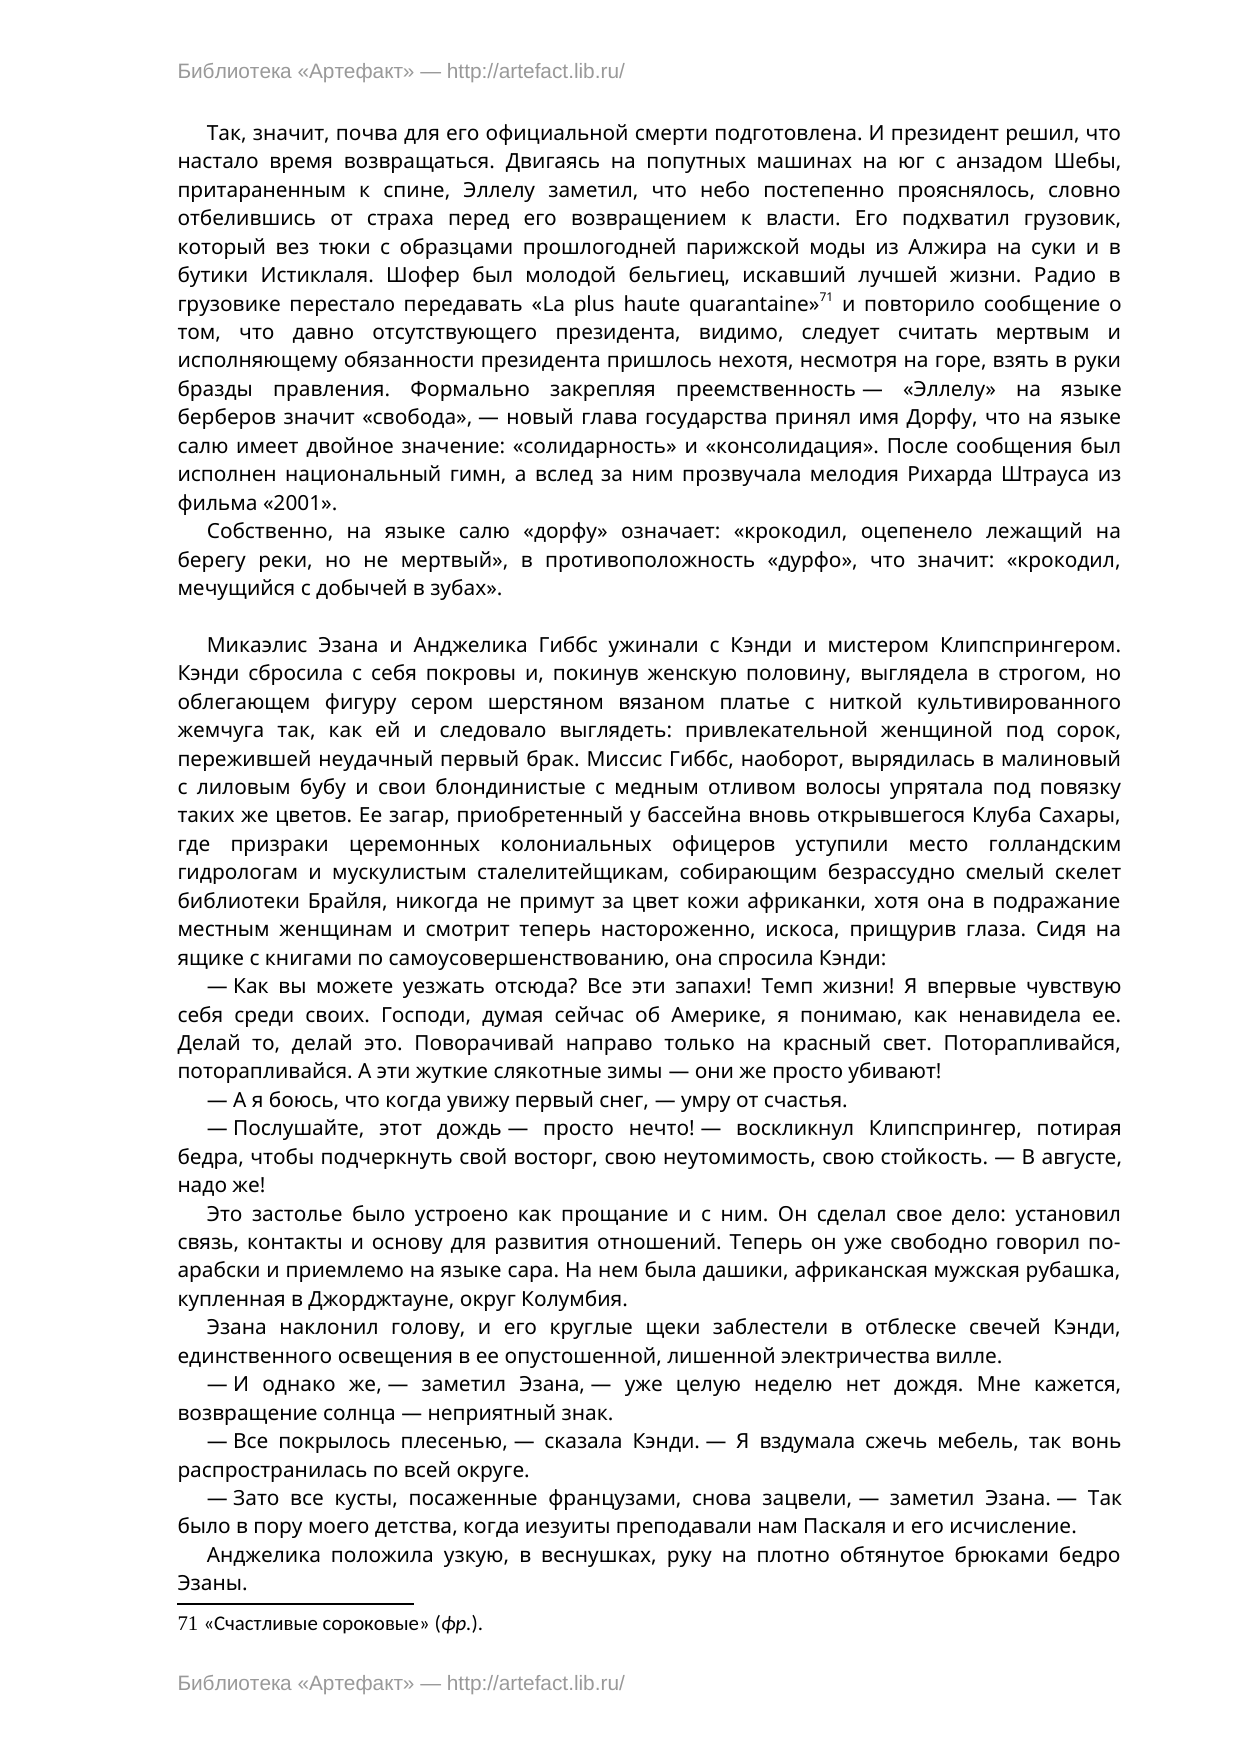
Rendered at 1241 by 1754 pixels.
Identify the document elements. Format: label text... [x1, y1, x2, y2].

text — Зато все кусты, посаженные французами, снова зацвели, — заметил Эзана. — Так было в пору моего детства, когда иезуиты преподавали нам Паскаля и его исчисление. [177, 1483, 1122, 1540]
text Анджелика положила узкую, в веснушках, руку на плотно обтянутое брюками бедро Эзаны. [177, 1540, 1122, 1597]
text — Как вы можете уезжать отсюда? Все эти запахи! Темп жизни! Я впервые чувствую себя среди своих. Господи, думая сейчас об Америке, я понимаю, как ненавидела ее. Делай то, делай это. Поворачивай направо только на красный свет. Поторапливайся, поторапливайся. А эти жуткие слякотные зимы — они же просто убивают! [177, 971, 1122, 1085]
text — Послушайте, этот дождь — просто нечто! — воскликнул Клипспрингер, потирая бедра, чтобы подчеркнуть свой восторг, свою неутомимость, свою стойкость. — В августе, надо же! [177, 1113, 1122, 1199]
text — Все покрылось плесенью, — сказала Кэнди. — Я вздумала сжечь мебель, так вонь распространилась по всей округе. [177, 1426, 1122, 1483]
text — И однако же, — заметил Эзана, — уже целую неделю нет дождя. Мне кажется, возвращение солнца — неприятный знак. [177, 1369, 1122, 1426]
text Это застолье было устроено как прощание и с ним. Он сделал свое дело: установил связь, контакты и основу для развития отношений. Теперь он уже свободно говорил по-арабски и приемлемо на языке сара. На нем была дашики, африканская мужская рубашка, купленная в Джорджтауне, округ Колумбия. [177, 1199, 1122, 1312]
text Так, значит, почва для его официальной смерти подготовлена. И президент решил, что настало время возвращаться. Двигаясь на попутных машинах на юг с анзадом Шебы, притараненным к спине, Эллелу заметил, что небо постепенно прояснялось, словно отбелившись от страха перед его возвращением к власти. Его подхватил грузовик, который вез тюки с образцами прошлогодней парижской моды из Алжира на суки и в бутики Истиклаля. Шофер был молодой бельгиец, искавший лучшей жизни. Радио в грузовике перестало передавать «La plus haute quarantaine» и повторило сообщение о том, что давно отсутствующего президента, видимо, следует считать мертвым и исполняющему обязанности президента пришлось нехотя, несмотря на горе, взять в руки бразды правления. Формально закрепляя преемственность — «Эллелу» на языке берберов значит «свобода», — новый глава государства принял имя Дорфу, что на языке салю имеет двойное значение: «солидарность» и «консолидация». После сообщения был исполнен национальный гимн, а вслед за ним прозвучала мелодия Рихарда Штрауса из фильма «2001». [177, 118, 1122, 516]
text Микаэлис Эзана и Анджелика Гиббс ужинали с Кэнди и мистером Клипспрингером. Кэнди сбросила с себя покровы и, покинув женскую половину, выглядела в строгом, но облегающем фигуру сером шерстяном вязаном платье с ниткой культивированного жемчуга так, как ей и следовало выглядеть: привлекательной женщиной под сорок, пережившей неудачный первый брак. Миссис Гиббс, наоборот, вырядилась в малиновый с лиловым бубу и свои блондинистые с медным отливом волосы упрятала под повязку таких же цветов. Ее загар, приобретенный у бассейна вновь открывшегося Клуба Сахары, где призраки церемонных колониальных офицеров уступили место голландским гидрологам и мускулистым сталелитейщикам, собирающим безрассудно смелый скелет библиотеки Брайля, никогда не примут за цвет кожи африканки, хотя она в подражание местным женщинам и смотрит теперь настороженно, искоса, прищурив глаза. Сидя на ящике с книгами по самоусовершенствованию, она спросила Кэнди: [177, 630, 1122, 971]
text Собственно, на языке салю «дорфу» означает: «крокодил, оцепенело лежащий на берегу реки, но не мертвый», в противоположность «дурфо», что значит: «крокодил, мечущийся с добычей в зубах». [177, 516, 1122, 602]
text — А я боюсь, что когда увижу первый снег, — умру от счастья. [177, 1085, 1122, 1113]
text Эзана наклонил голову, и его круглые щеки заблестели в отблеске свечей Кэнди, единственного освещения в ее опустошенной, лишенной электричества вилле. [177, 1312, 1122, 1369]
